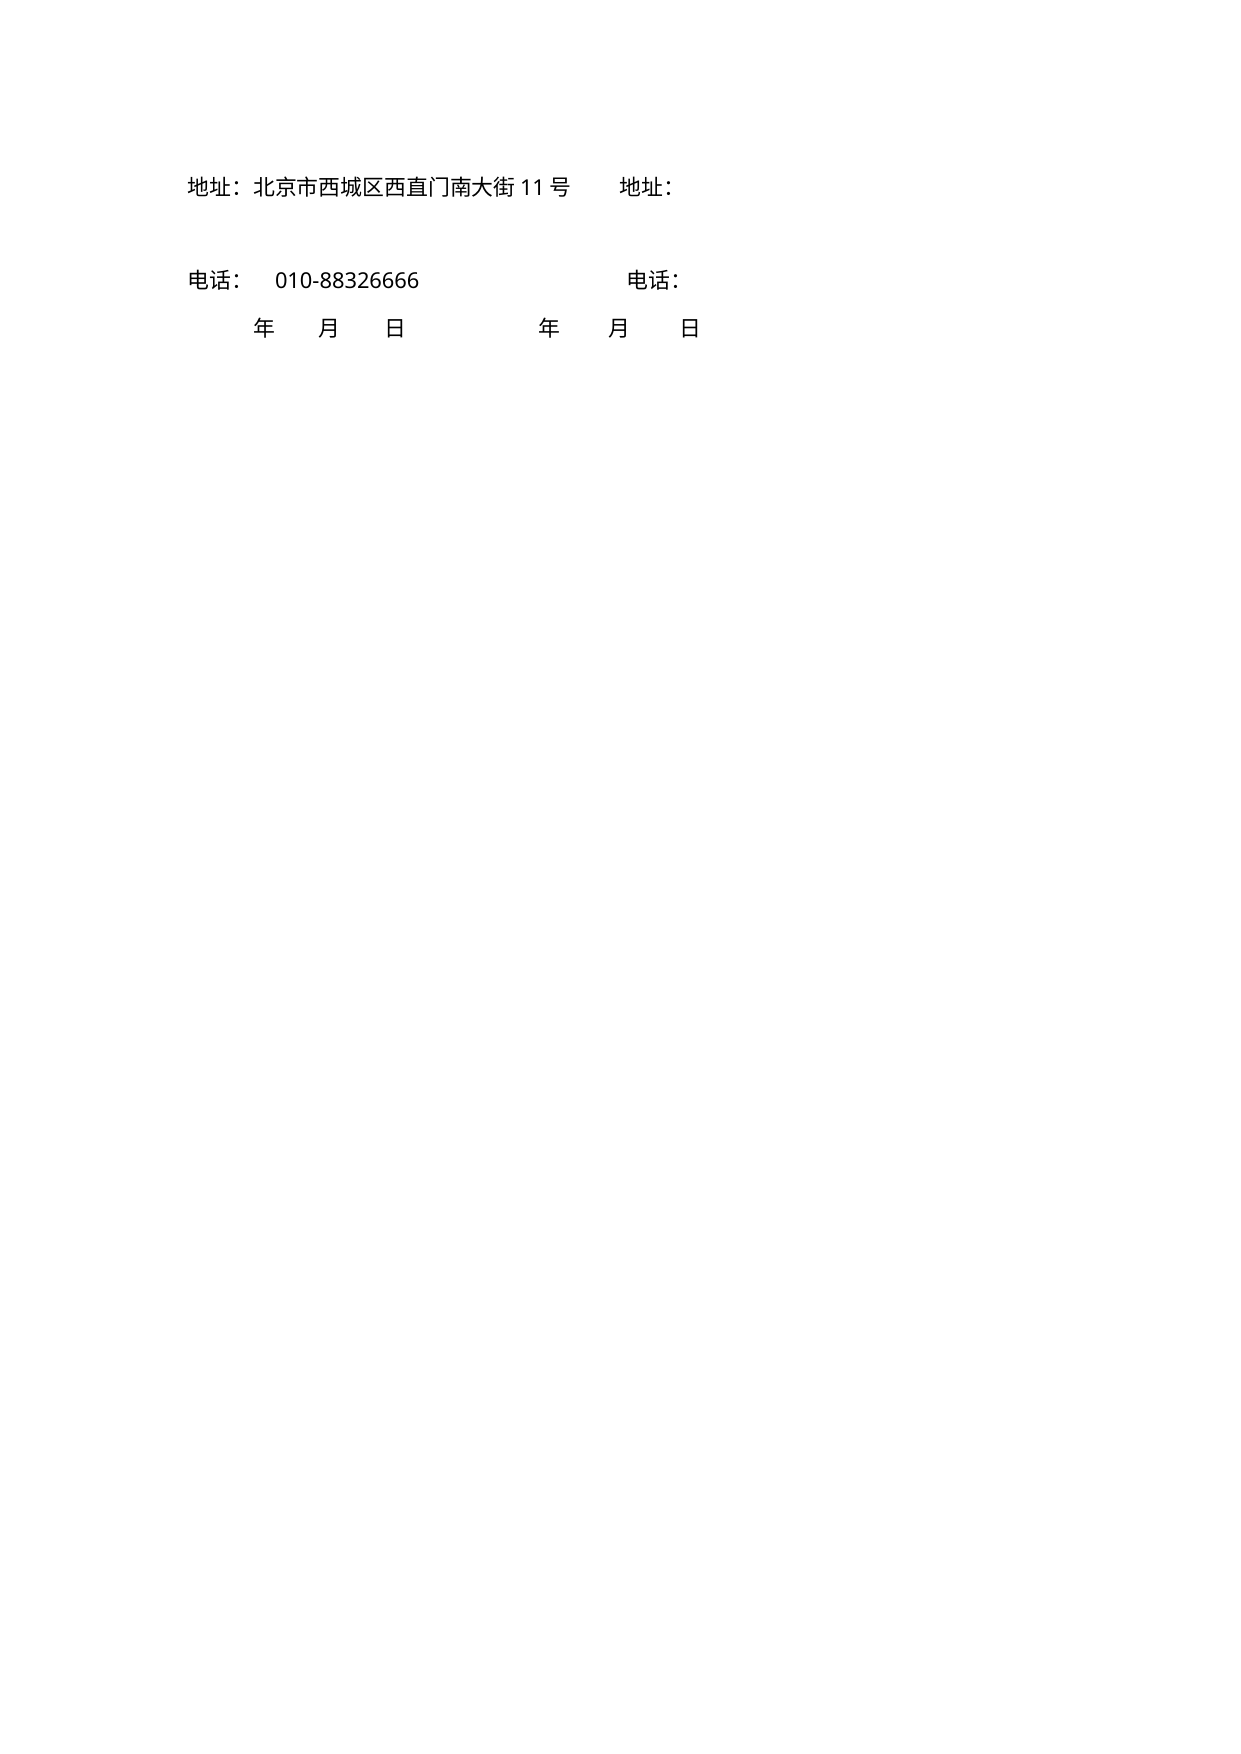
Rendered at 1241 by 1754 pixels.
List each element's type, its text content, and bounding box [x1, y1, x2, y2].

text 地址：北京市西城区西直门南大街11号 地址： [187, 170, 1053, 202]
text 电话： 010-88326666 电话： [187, 263, 1053, 295]
text 年 月 日 年 月 日 [187, 311, 1053, 342]
